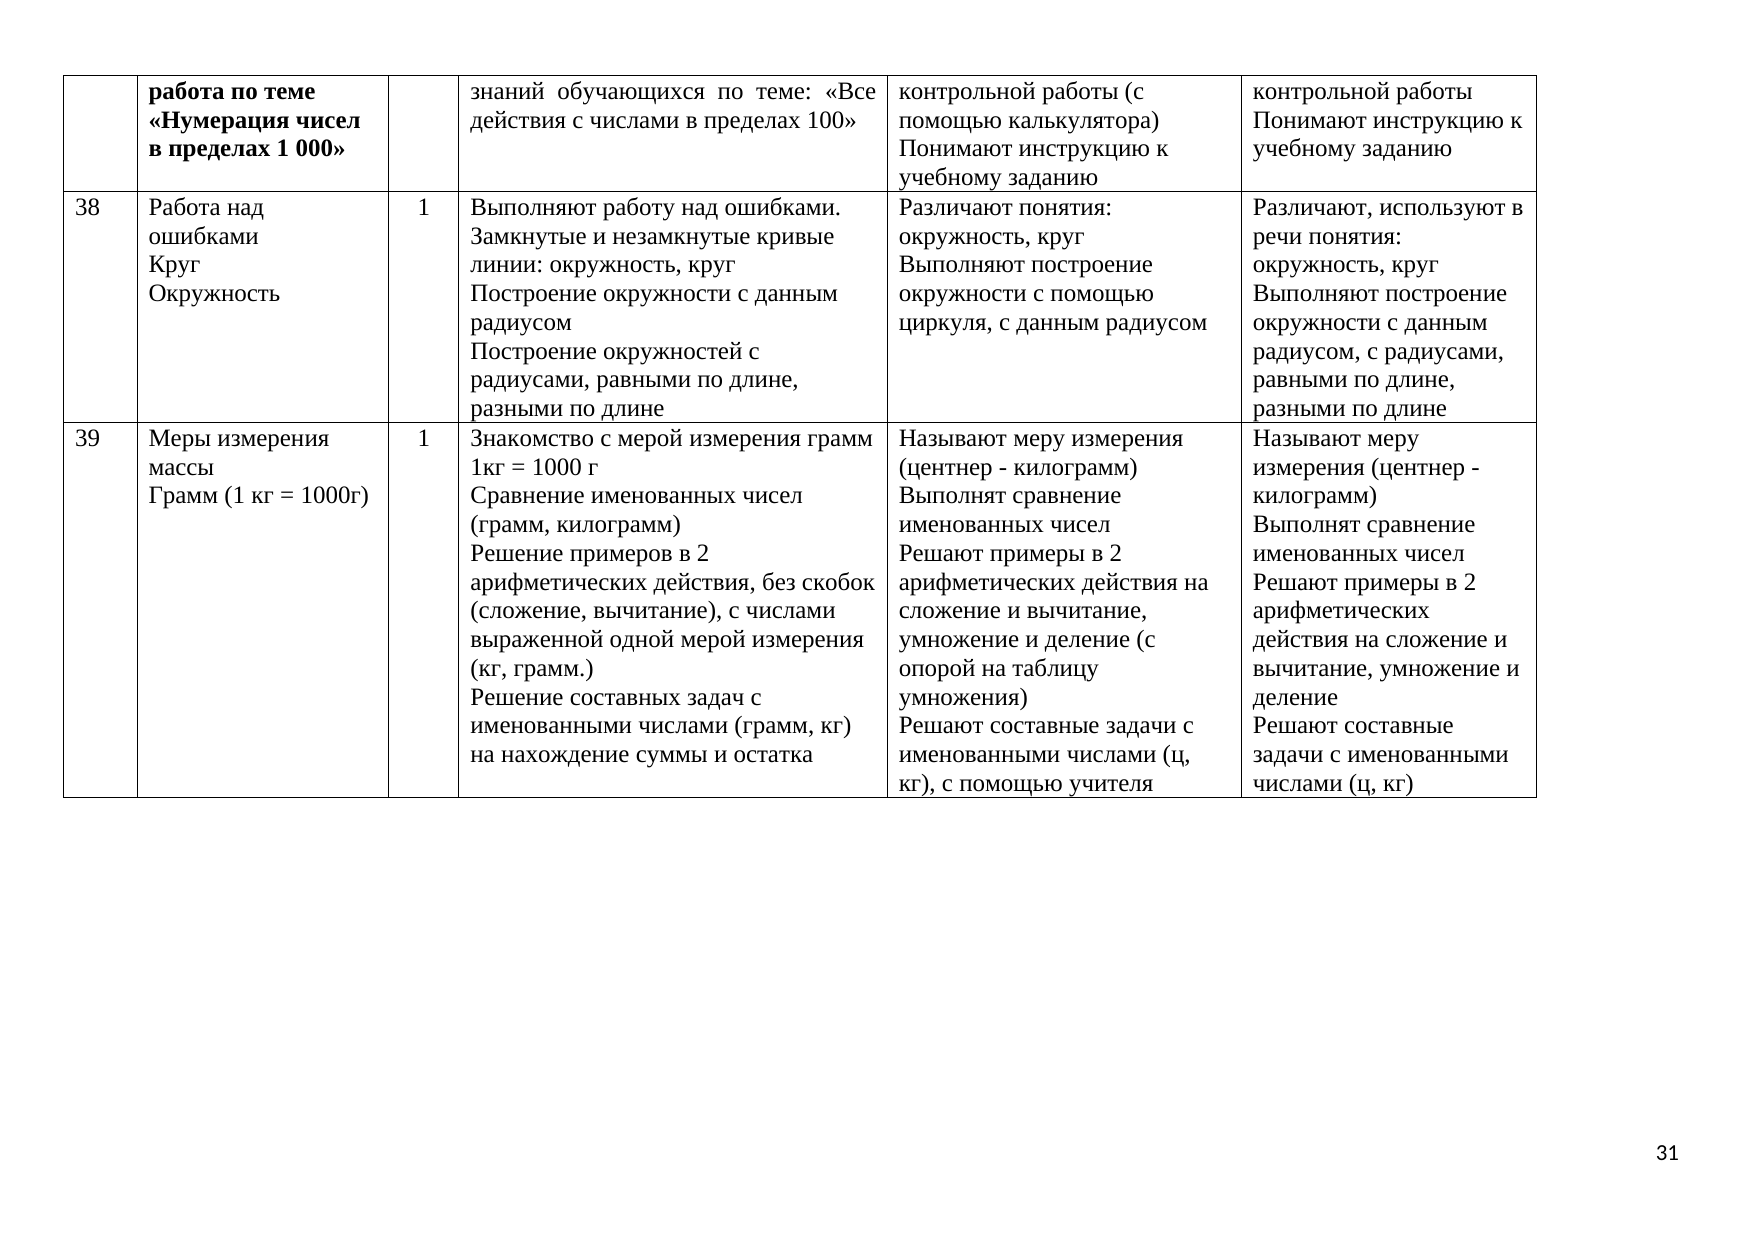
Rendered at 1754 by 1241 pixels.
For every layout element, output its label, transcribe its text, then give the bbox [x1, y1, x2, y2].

table_cell Различают понятия: окружность, круг Выполняют построение окружности с помощью циркуля, с данным радиусом [888, 192, 1241, 422]
table_cell 38 [64, 192, 137, 422]
table_cell 1 [389, 192, 458, 422]
table_cell Различают, используют в речи понятия: окружность, круг Выполняют построение окружности с данным радиусом, с радиусами, равными по длине, разными по длине [1242, 192, 1536, 422]
table_cell 37 [64, 76, 137, 191]
table_cell Называют меру измерения (центнер - килограмм) Выполнят сравнение именованных чисел Решают примеры в 2 арифметических действия на сложение и вычитание, умножение и деление Решают составные задачи с именованными числами (ц, кг) [1242, 423, 1536, 797]
table_cell Знакомство с мерой измерения грамм 1кг = 1000 г Сравнение именованных чисел (грамм, килограмм) Решение примеров в 2 арифметических действия, без скобок (сложение, вычитание), с числами выраженной одной мерой измерения (кг, грамм.) Решение составных задач с именованными числами (грамм, кг) на нахождение суммы и остатка [459, 423, 887, 797]
table_cell 39 [64, 423, 137, 797]
table_cell 1 [389, 76, 458, 191]
table_cell Меры измерения массы Грамм (1 кг = 1000г) [138, 423, 388, 797]
table_cell Выполняют работу над ошибками. Замкнутые и незамкнутые кривые линии: окружность, круг Построение окружности с данным радиусом Построение окружностей с радиусами, равными по длине, разными по длине [459, 192, 887, 422]
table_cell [459, 76, 887, 191]
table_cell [888, 76, 1241, 191]
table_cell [138, 76, 388, 191]
table_cell 1 [389, 423, 458, 797]
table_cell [1242, 76, 1536, 191]
table_cell Называют меру измерения (центнер - килограмм) Выполнят сравнение именованных чисел Решают примеры в 2 арифметических действия на сложение и вычитание, умножение и деление (с опорой на таблицу умножения) Решают составные задачи с именованными числами (ц, кг), с помощью учителя [888, 423, 1241, 797]
table_cell Работа над ошибками Круг Окружность [138, 192, 388, 422]
